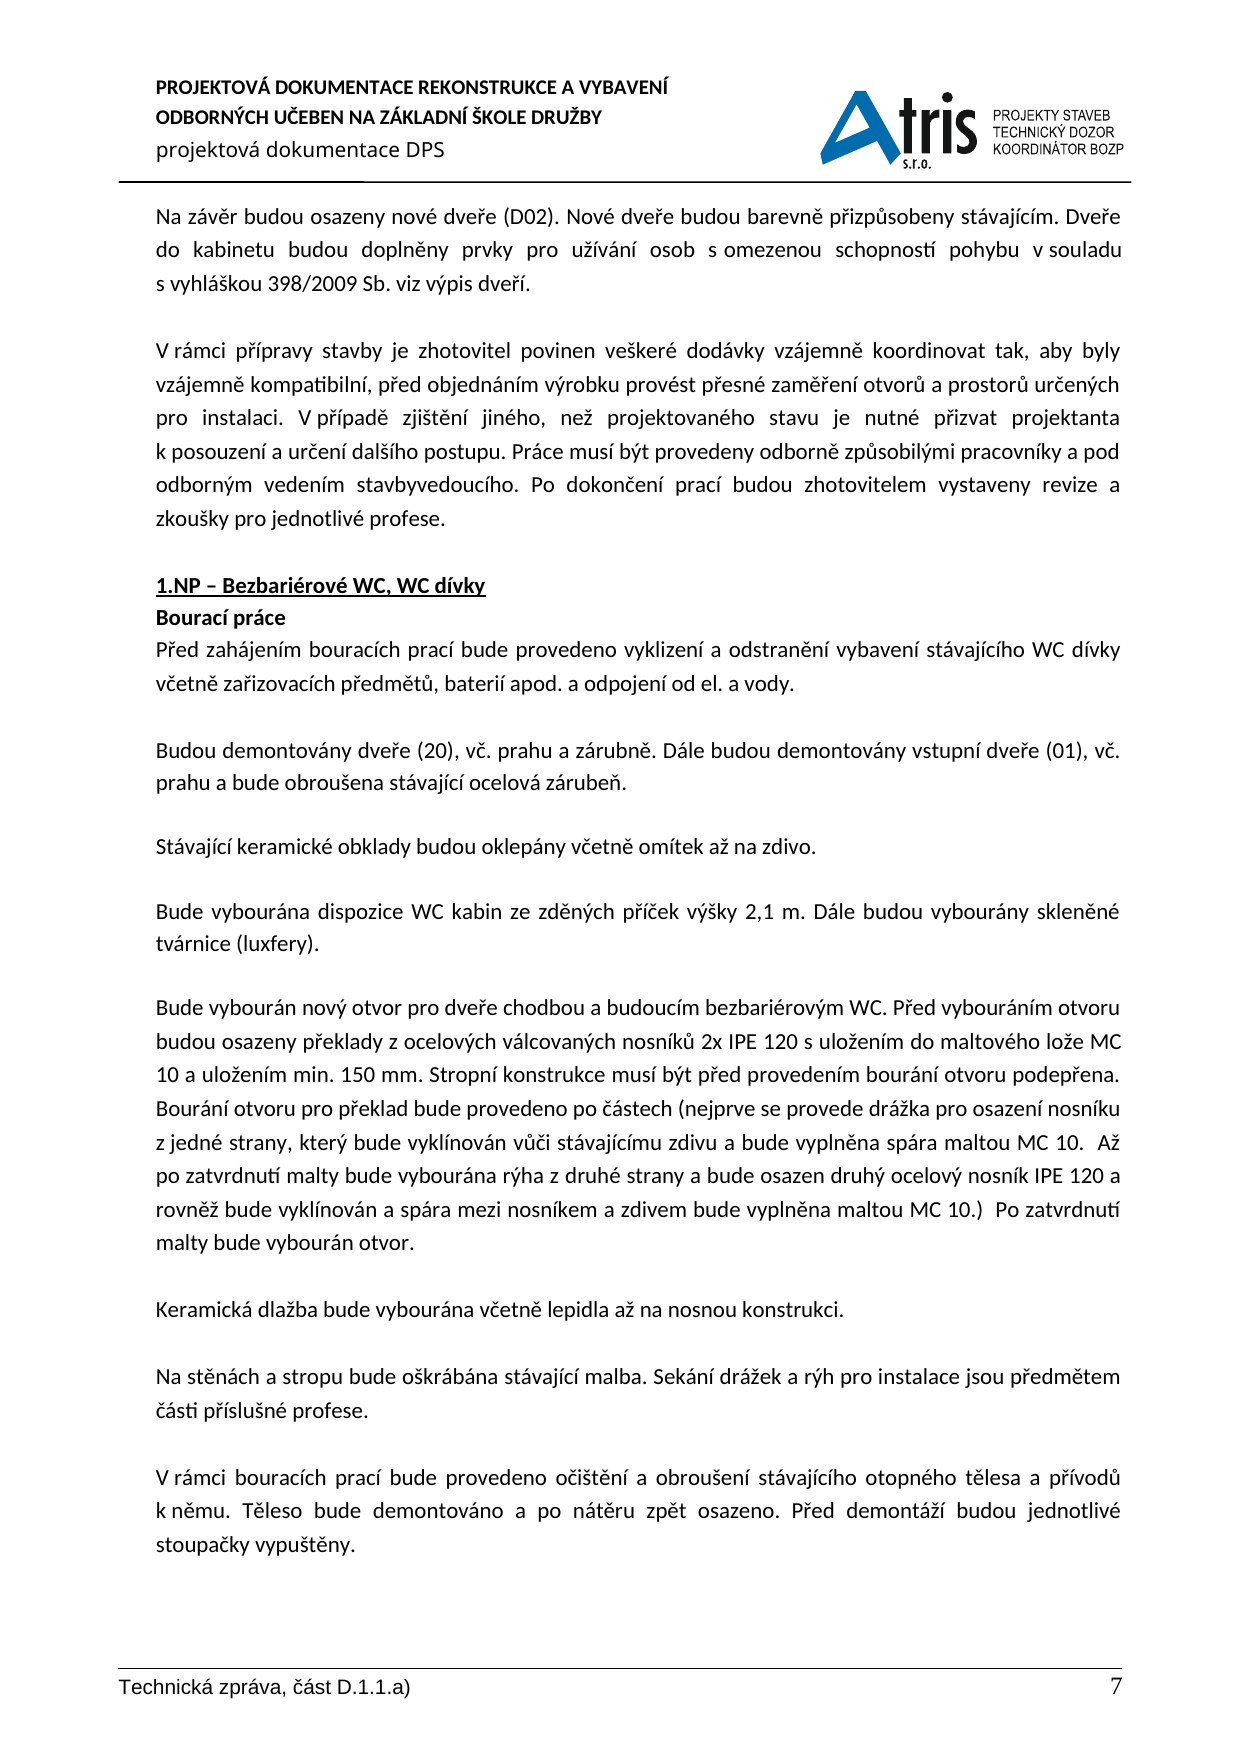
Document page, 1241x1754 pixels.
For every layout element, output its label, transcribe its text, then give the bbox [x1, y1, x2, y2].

text Keramická dlažba bude vybourána včetně lepidla až na nosnou konstrukci. [156, 1295, 1122, 1323]
text V rámci bouracích prací bude provedeno očištění a obroušení stávajícího otopného tělesa a přívodů k němu. Těleso bude demontováno a po nátěru zpět osazeno. Před demontáží budou jednotlivé stoupačky vypuštěny. [156, 1463, 1122, 1558]
text Bourací práce [156, 603, 1122, 631]
text V rámci přípravy stavby je zhotovitel povinen veškeré dodávky vzájemně koordinovat tak, aby byly vzájemně kompatibilní, před objednáním výrobku provést přesné zaměření otvorů a prostorů určených pro instalaci. V případě zjištění jiného, než projektovaného stavu je nutné přizvat projektanta k posouzení a určení dalšího postupu. Práce musí být provedeny odborně způsobilými pracovníky a pod odborným vedením stavbyvedoucího. Po dokončení prací budou zhotovitelem vystaveny revize a zkoušky pro jednotlivé profese. [156, 336, 1122, 532]
text Budou demontovány dveře (20), vč. prahu a zárubně. Dále budou demontovány vstupní dveře (01), vč. prahu a bude obroušena stávající ocelová zárubeň. [156, 736, 1122, 796]
text Před zahájením bouracích prací bude provedeno vyklizení a odstranění vybavení stávajícího WC dívky včetně zařizovacích předmětů, baterií apod. a odpojení od el. a vody. [156, 635, 1122, 697]
text Stávající keramické obklady budou oklepány včetně omítek až na zdivo. [156, 832, 1122, 861]
text Bude vybourán nový otvor pro dveře chodbou a budoucím bezbariérovým WC. Před vybouráním otvoru budou osazeny překlady z ocelových válcovaných nosníků 2x IPE 120 s uložením do maltového lože MC 10 a uložením min. 150 mm. Stropní konstrukce musí být před provedením bourání otvoru podepřena. Bourání otvoru pro překlad bude provedeno po částech (nejprve se provede drážka pro osazení nosníku z jedné strany, který bude vyklínován vůči stávajícímu zdivu a bude vyplněna spára maltou MC 10. Až po zatvrdnutí malty bude vybourána rýha z druhé strany a bude osazen druhý ocelový nosník IPE 120 a rovněž bude vyklínován a spára mezi nosníkem a zdivem bude vyplněna maltou MC 10.) Po zatvrdnutí malty bude vybourán otvor. [156, 993, 1122, 1256]
text Na stěnách a stropu bude oškrábána stávající malba. Sekání drážek a rýh pro instalace jsou předmětem části příslušné profese. [156, 1362, 1122, 1424]
text Na závěr budou osazeny nové dveře (D02). Nové dveře budou barevně přizpůsobeny stávajícím. Dveře do kabinetu budou doplněny prvky pro užívání osob s omezenou schopností pohybu v souladu s vyhláškou 398/2009 Sb. viz výpis dveří. [156, 202, 1122, 297]
text 1.NP – Bezbariérové WC, WC dívky [156, 571, 1122, 599]
text Bude vybourána dispozice WC kabin ze zděných příček výšky 2,1 m. Dále budou vybourány skleněné tvárnice (luxfery). [156, 897, 1122, 957]
